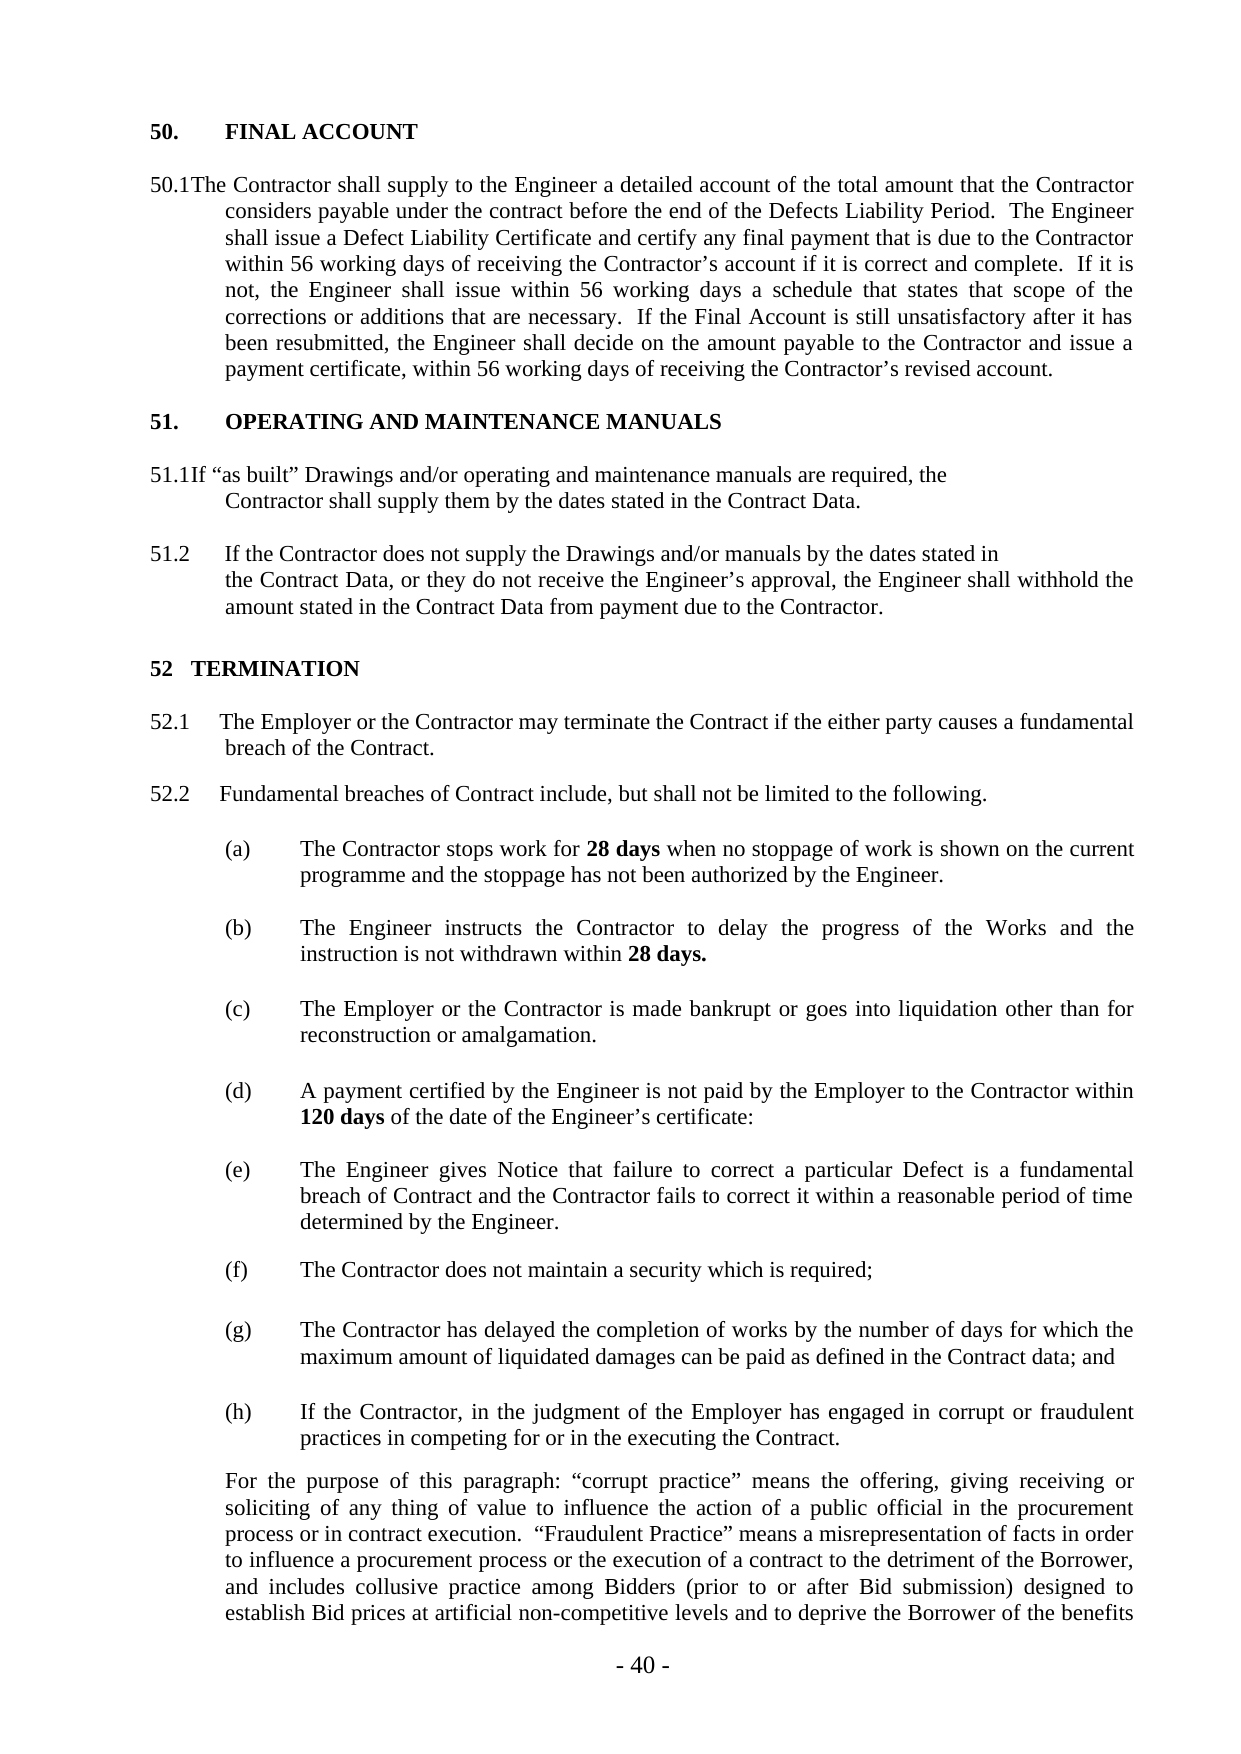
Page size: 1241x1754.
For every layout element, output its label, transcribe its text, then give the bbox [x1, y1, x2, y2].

text 51. OPERATING AND MAINTENANCE MANUALS [150, 408, 1135, 434]
list The Contractor stops work for 28 days when no stoppage of work is shown on the current programme and the stoppage has not been authorized by the Engineer. [225, 835, 1135, 887]
list The Contractor does not maintain a security which is required; [225, 1256, 1135, 1283]
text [225, 1467, 1135, 1625]
text 50. FINAL ACCOUNT [150, 118, 1135, 145]
text 51.2 If the Contractor does not supply the Drawings and/or manuals by the dates stated in [150, 540, 1135, 566]
list The Employer or the Contractor is made bankrupt or goes into liquidation other than for reconstruction or amalgamation. [225, 995, 1135, 1048]
list The Contractor has delayed the completion of works by the number of days for which the maximum amount of liquidated damages can be paid as defined in the Contract data; and [225, 1316, 1135, 1369]
list If the Contractor, in the judgment of the Employer has engaged in corrupt or fraudulent practices in competing for or in the executing the Contract. [225, 1398, 1135, 1451]
list The Employer or the Contractor may terminate the Contract if the either party causes a fundamental breach of the Contract. [150, 708, 1135, 760]
text Contractor shall supply them by the dates stated in the Contract Data. [150, 487, 1135, 514]
list Fundamental breaches of Contract include, but shall not be limited to the following. [150, 779, 1135, 806]
text the Contract Data, or they do not receive the Engineer’s approval, the Engineer shall withhold the amount stated in the Contract Data from payment due to the Contractor. [225, 566, 1135, 619]
list The Contractor shall supply to the Engineer a detailed account of the total amount that the Contractor considers payable under the contract before the end of the Defects Liability Period. The Engineer shall issue a Defect Liability Certificate and certify any final payment that is due to the Contractor within 56 working days of receiving the Contractor’s account if it is correct and complete. If it is not, the Engineer shall issue within 56 working days a schedule that states that scope of the corrections or additions that are necessary. If the Final Account is still unsatisfactory after it has been resubmitted, the Engineer shall decide on the amount payable to the Contractor and issue a payment certificate, within 56 working days of receiving the Contractor’s revised account. [150, 171, 1135, 382]
list TERMINATION [150, 655, 1135, 681]
list A payment certified by the Engineer is not paid by the Employer to the Contractor within 120 days of the date of the Engineer’s certificate: [225, 1077, 1135, 1129]
list The Engineer gives Notice that failure to correct a particular Defect is a fundamental breach of Contract and the Contractor fails to correct it within a reasonable period of time determined by the Engineer. [225, 1156, 1135, 1235]
list If “as built” Drawings and/or operating and maintenance manuals are required, the [150, 461, 1135, 487]
list The Engineer instructs the Contractor to delay the progress of the Works and the instruction is not withdrawn within 28 days. [225, 914, 1135, 966]
